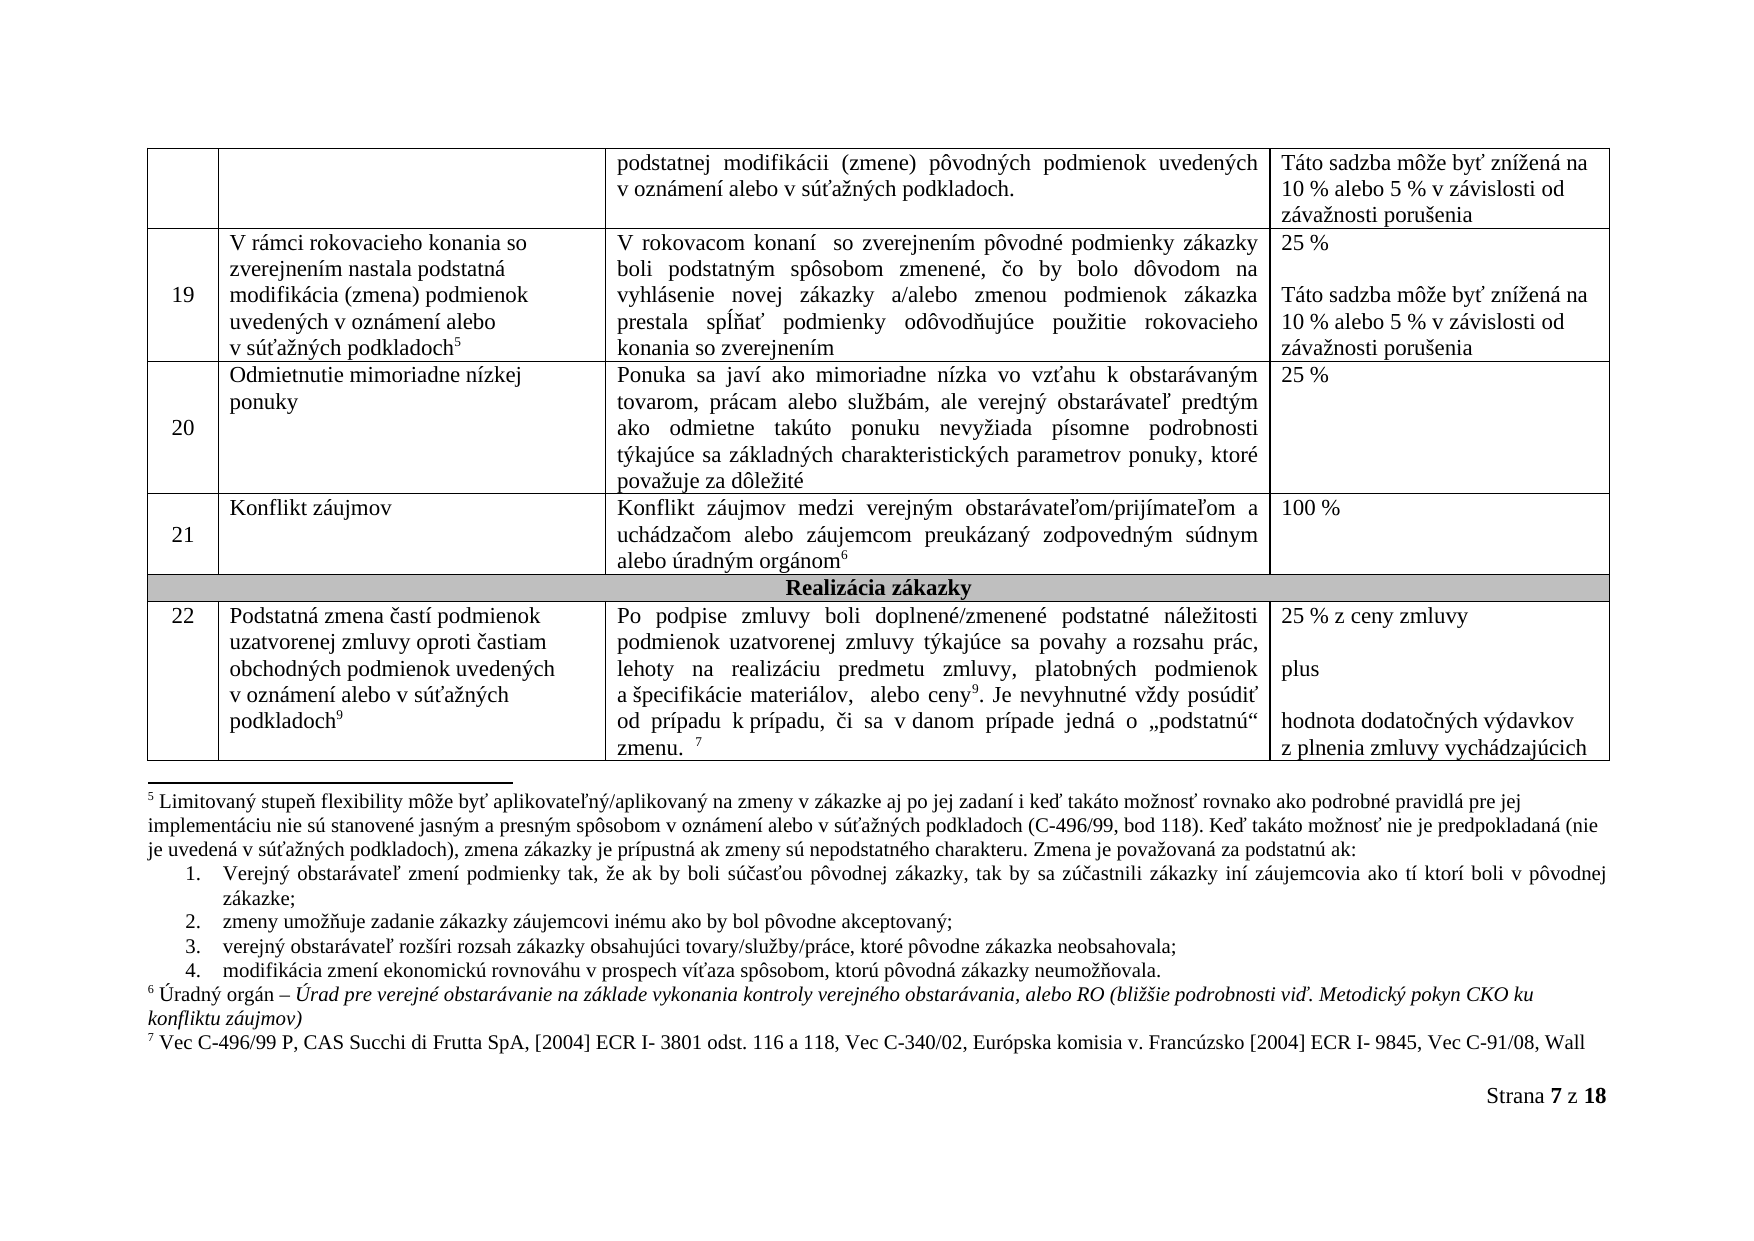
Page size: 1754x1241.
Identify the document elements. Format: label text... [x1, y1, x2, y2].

table_cell Konflikt záujmov medzi verejným obstarávateľom/prijímateľom a uchádzačom alebo záujemcom preukázaný zodpovedným súdnym alebo úradným orgánom [606, 494, 1269, 573]
table_cell 25 % Táto sadzba môže byť znížená na 10 % alebo 5 % v závislosti od závažnosti porušenia [1271, 229, 1609, 361]
table_cell 20 [148, 362, 218, 493]
table_cell 100 % [1271, 494, 1609, 573]
table_cell 25 % z ceny zmluvy plus hodnota dodatočných výdavkov z plnenia zmluvy vychádzajúcich z podstatných zmien zmluvy [1271, 602, 1609, 760]
table_cell Ponuka sa javí ako mimoriadne nízka vo vzťahu k obstarávaným tovarom, prácam alebo službám, ale verejný obstarávateľ predtým ako odmietne takúto ponuku nevyžiada písomne podrobnosti týkajúce sa základných charakteristických parametrov ponuky, ktoré považuje za dôležité [606, 362, 1269, 493]
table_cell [1271, 149, 1609, 228]
table_cell V rokovacom konaní so zverejnením pôvodné podmienky zákazky boli podstatným spôsobom zmenené, čo by bolo dôvodom na vyhlásenie novej zákazky a/alebo zmenou podmienok zákazka prestala spĺňať podmienky odôvodňujúce použitie rokovacieho konania so zverejnením [606, 229, 1269, 361]
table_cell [606, 149, 1269, 228]
table_cell 18 [148, 149, 218, 228]
table_cell Realizácia zákazky [148, 575, 1609, 601]
table_cell 22 [148, 602, 218, 760]
table_cell 19 [148, 229, 218, 361]
table_cell V rámci rokovacieho konania so zverejnením nastala podstatná modifikácia (zmena) podmienok uvedených v oznámení alebo v súťažných podkladoch [219, 229, 605, 361]
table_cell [219, 149, 605, 228]
table_cell Podstatná zmena častí podmienok uzatvorenej zmluvy oproti častiam obchodných podmienok uvedených v oznámení alebo v súťažných podkladoch9 [219, 602, 605, 760]
table_cell 21 [148, 494, 218, 573]
table_cell Po podpise zmluvy boli doplnené/zmenené podstatné náležitosti podmienok uzatvorenej zmluvy týkajúce sa povahy a rozsahu prác, lehoty na realizáciu predmetu zmluvy, platobných podmienok a špecifikácie materiálov, alebo ceny9. Je nevyhnutné vždy posúdiť od prípadu k prípadu, či sa v danom prípade jedná o „podstatnú“ zmenu. Verejný obstarávateľ uzatvoril dodatok v rozpore so zákazom uvedeným v § 10a ods. 1 zákona o VO [606, 602, 1269, 760]
table_cell Konflikt záujmov [219, 494, 605, 573]
table_cell Odmietnutie mimoriadne nízkej ponuky [219, 362, 605, 493]
table_cell 25 % [1271, 362, 1609, 493]
